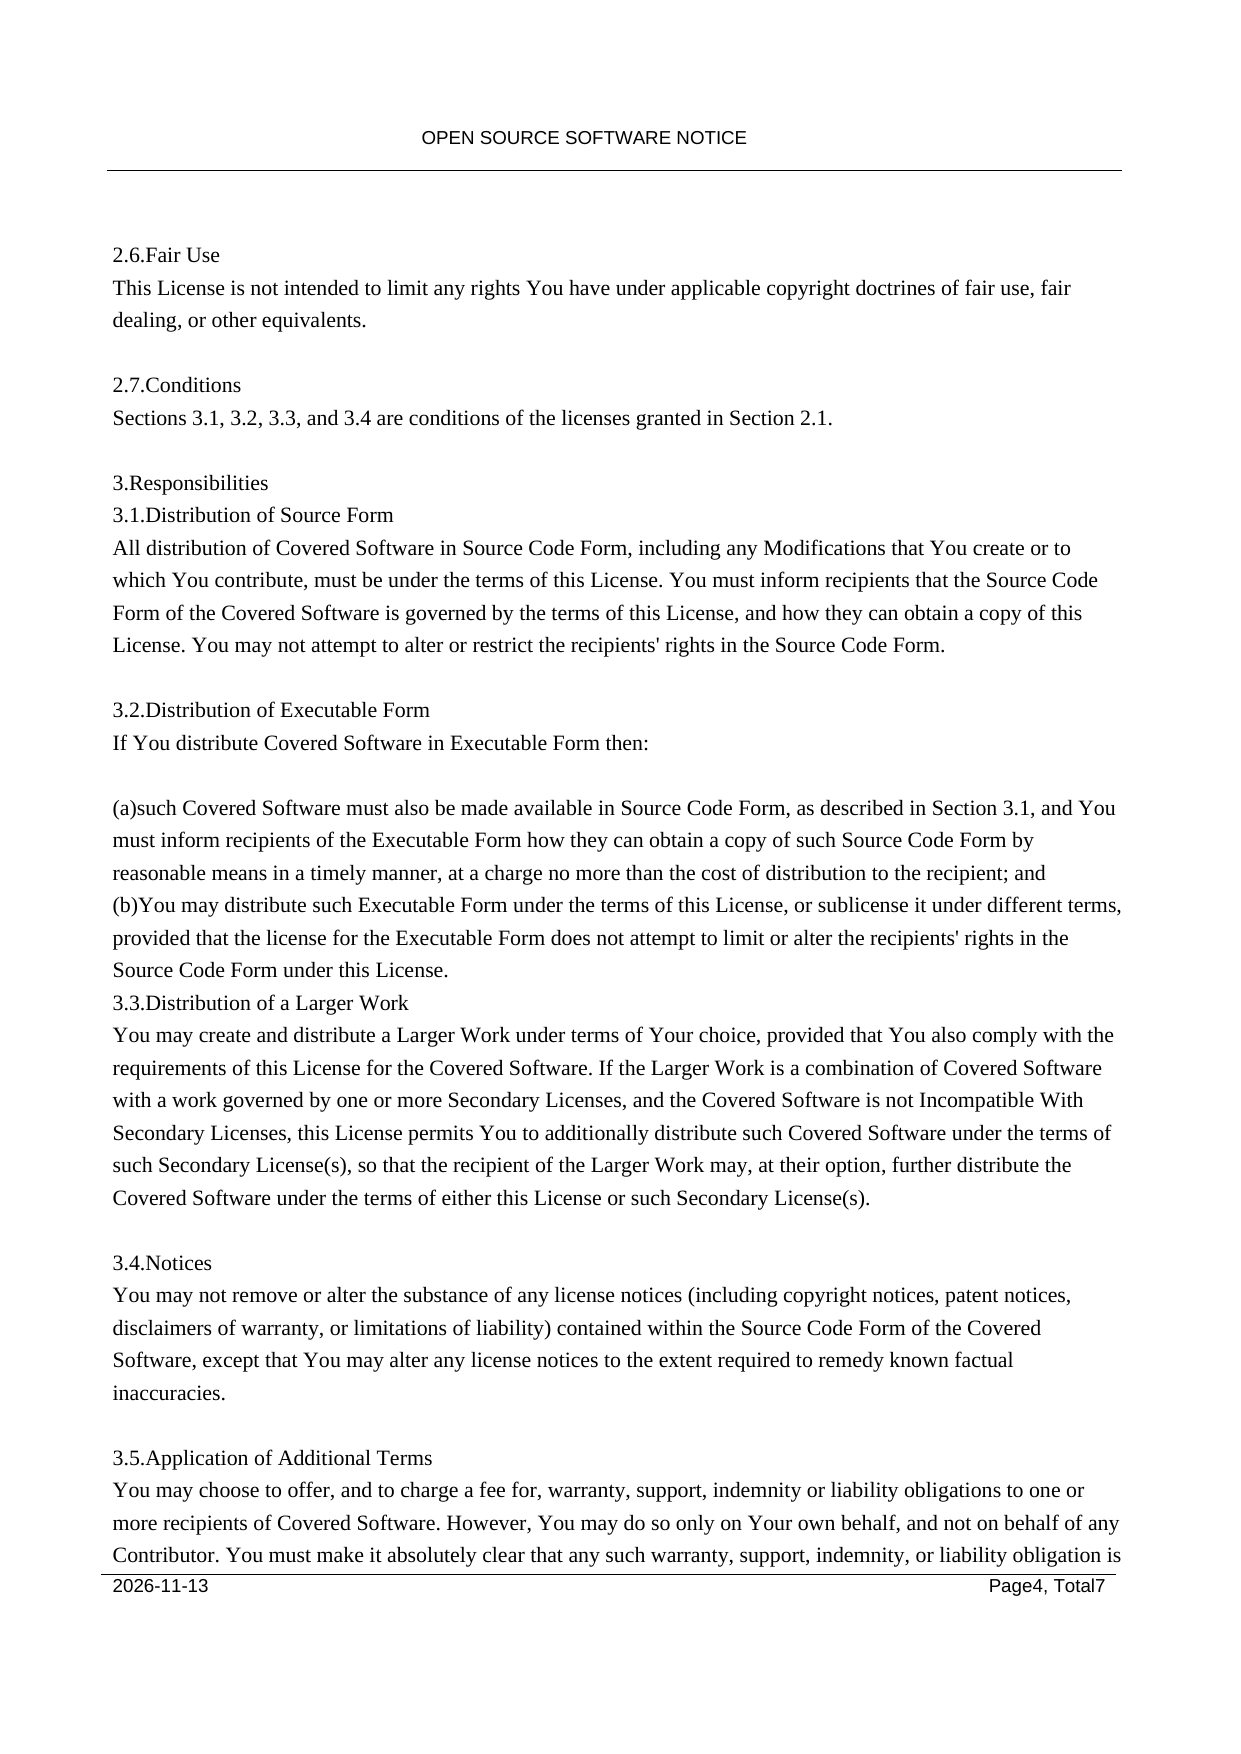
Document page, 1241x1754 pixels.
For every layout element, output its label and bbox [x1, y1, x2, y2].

text [112, 206, 1128, 1571]
